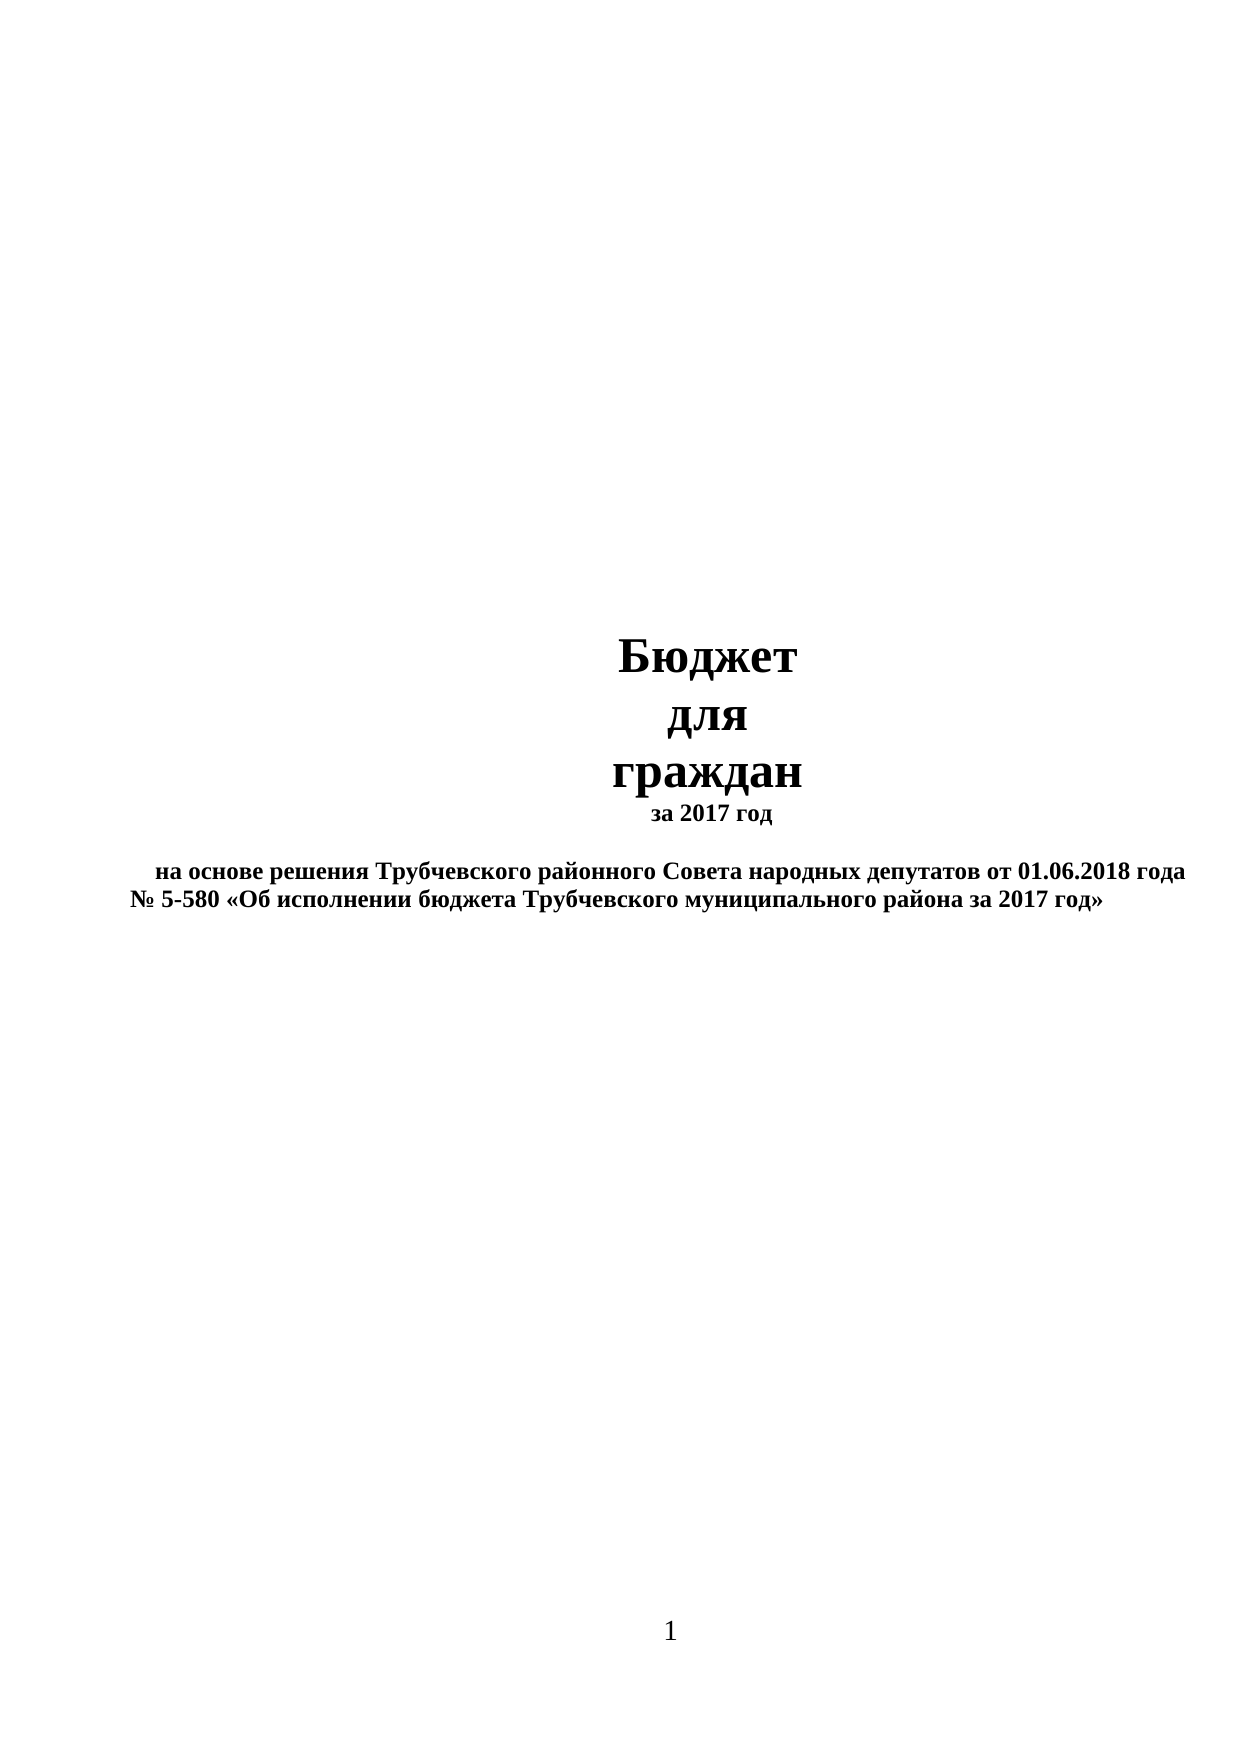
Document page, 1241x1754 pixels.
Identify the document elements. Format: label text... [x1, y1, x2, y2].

text для [130, 683, 1211, 741]
text на основе решения Трубчевского районного Совета народных депутатов от 01.06.2018 года № 5-580 «Об исполнении бюджета Трубчевского муниципального района за 2017 год» [130, 856, 1211, 913]
text Бюджет [130, 626, 1211, 683]
text за 2017 год [130, 798, 1211, 827]
text граждан [130, 741, 1211, 798]
